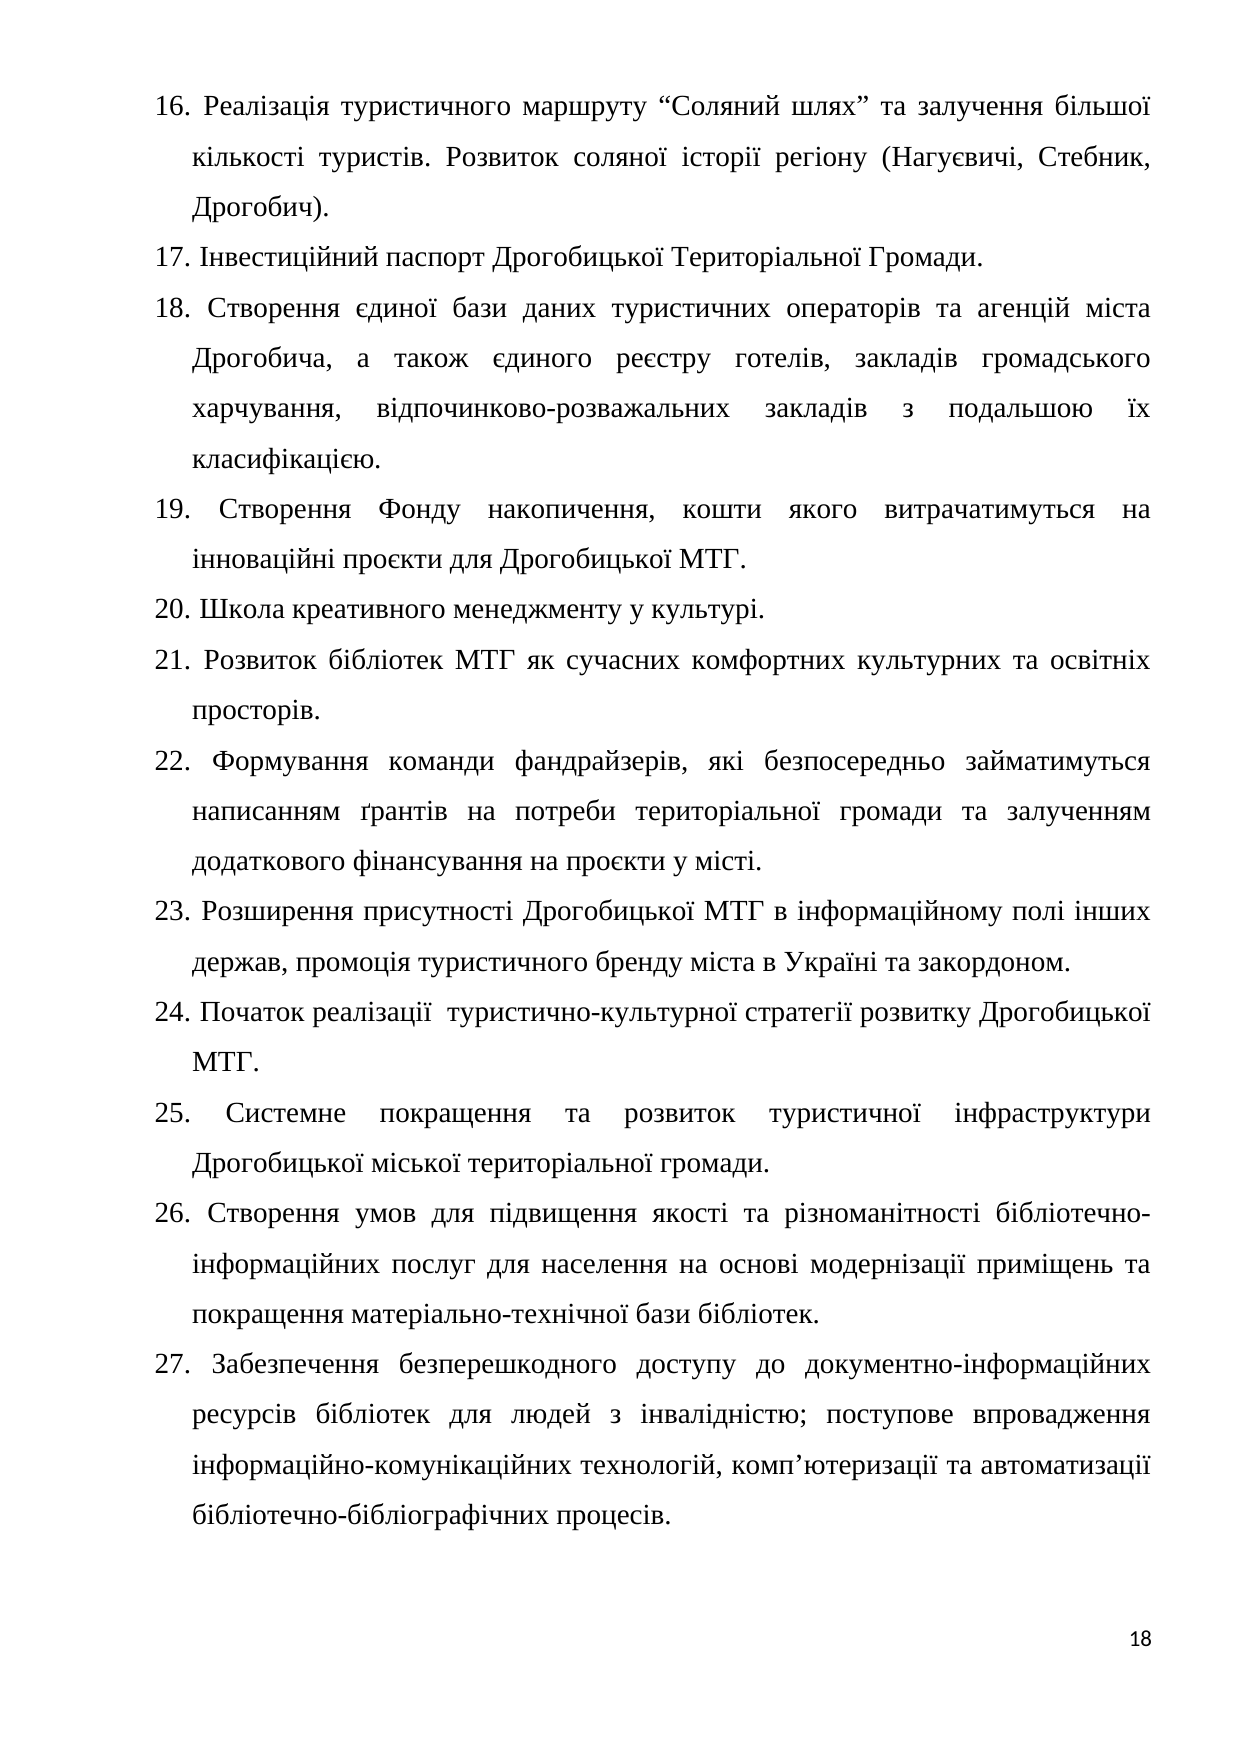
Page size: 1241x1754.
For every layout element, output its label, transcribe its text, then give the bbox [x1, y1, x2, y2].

list Створення єдиної бази даних туристичних операторів та агенцій міста Дрогобича, а також єдиного реєстру готелів, закладів громадського харчування, відпочинково-розважальних закладів з подальшою їх класифікацією. [154, 290, 1152, 474]
list Забезпечення безперешкодного доступу до документно-інформаційних ресурсів бібліотек для людей з інвалідністю; поступове впровадження інформаційно-комунікаційних технологій, комп’ютеризації та автоматизації бібліотечно-бібліографічних процесів. [154, 1346, 1152, 1531]
list Розширення присутності Дрогобицької МТГ в інформаційному полі інших держав, промоція туристичного бренду міста в Україні та закордоном. [154, 893, 1152, 977]
list Створення умов для підвищення якості та різноманітності бібліотечно-інформаційних послуг для населення на основі модернізації приміщень та покращення матеріально-технічної бази бібліотек. [154, 1195, 1152, 1329]
list Створення Фонду накопичення, кошти якого витрачатимуться на інноваційні проєкти для Дрогобицької МТГ. [154, 491, 1152, 575]
list Формування команди фандрайзерів, які безпосередньо займатимуться написанням ґрантів на потреби територіальної громади та залученням додаткового фінансування на проєкти у місті. [154, 743, 1152, 877]
list Реалізація туристичного маршруту “Соляний шлях” та залучення більшої кількості туристів. Розвиток соляної історії регіону (Нагуєвичі, Стебник, Дрогобич). [154, 88, 1152, 223]
list Початок реалізації туристично-культурної стратегії розвитку Дрогобицької МТГ. [154, 994, 1152, 1078]
list Школа креативного менеджменту у культурі. [154, 592, 1152, 625]
list Інвестиційний паспорт Дрогобицької Територіальної Громади. [154, 239, 1152, 273]
list Розвиток бібліотек МТГ як сучасних комфортних культурних та освітніх просторів. [154, 642, 1152, 726]
list Системне покращення та розвиток туристичної інфраструктури Дрогобицької міської територіальної громади. [154, 1095, 1152, 1179]
